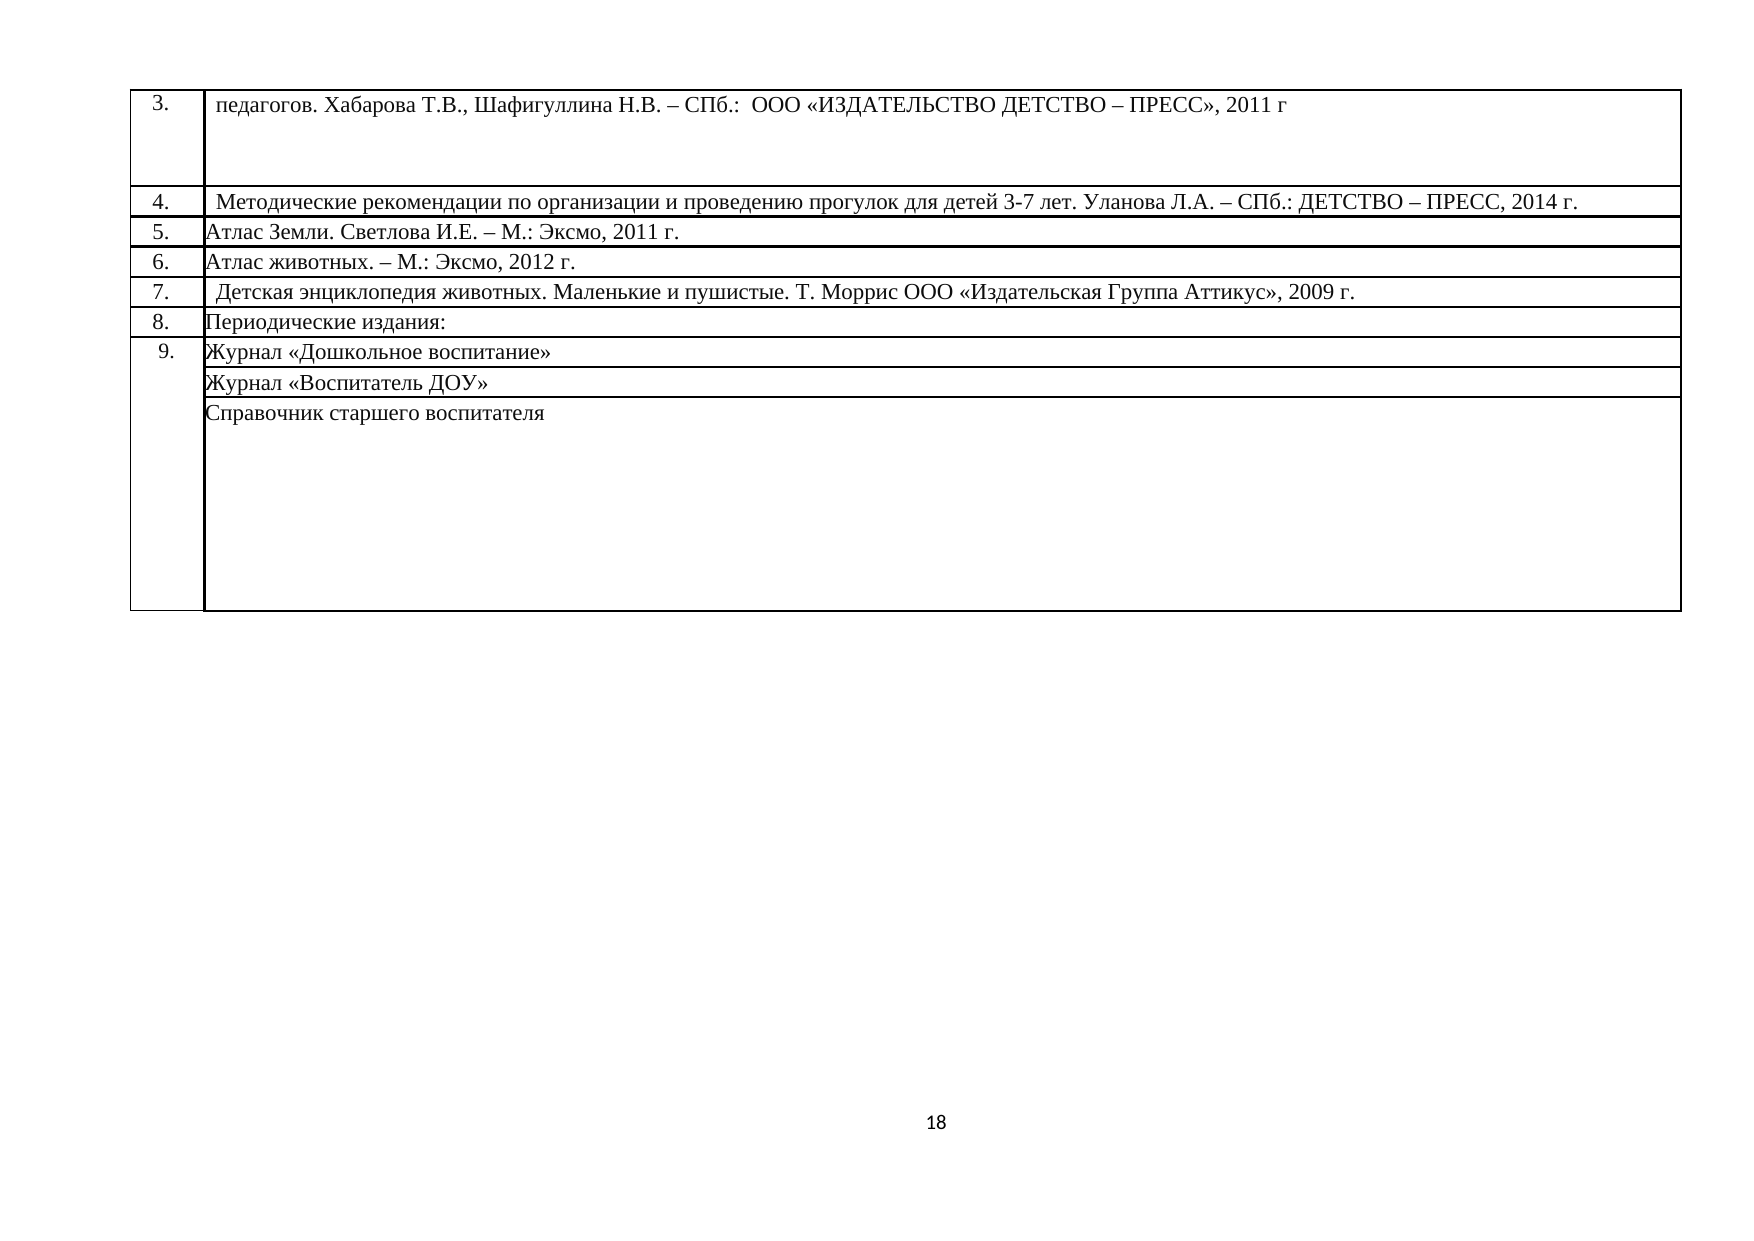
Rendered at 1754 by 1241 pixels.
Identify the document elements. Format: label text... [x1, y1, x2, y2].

table_cell Журнал «Воспитатель ДОУ» [206, 368, 1680, 396]
table_cell 8. [131, 308, 203, 336]
table_cell 3. [131, 91, 203, 185]
table_cell 9. [131, 338, 203, 610]
table_cell Методические рекомендации по организации и проведению прогулок для детей 3-7 лет. Уланова Л.А. – СПб.: ДЕТСТВО – ПРЕСС, 2014 г. [206, 187, 1680, 215]
table_cell 4. [131, 187, 203, 215]
table_cell 7. [131, 278, 203, 306]
table_cell Атлас животных. – М.: Эксмо, 2012 г. [206, 248, 1680, 276]
table_cell Журнал «Дошкольное воспитание» [206, 338, 1680, 366]
table_cell Детская энциклопедия животных. Маленькие и пушистые. Т. Моррис ООО «Издательская Группа Аттикус», 2009 г. [206, 278, 1680, 306]
table_cell Периодические издания: [206, 308, 1680, 336]
table_cell Атлас Земли. Светлова И.Е. – М.: Эксмо, 2011 г. [206, 218, 1680, 245]
table_cell Справочник старшего воспитателя [206, 398, 1680, 610]
table_cell 5. [131, 218, 203, 245]
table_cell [206, 91, 1680, 185]
table_cell 6. [131, 248, 203, 276]
